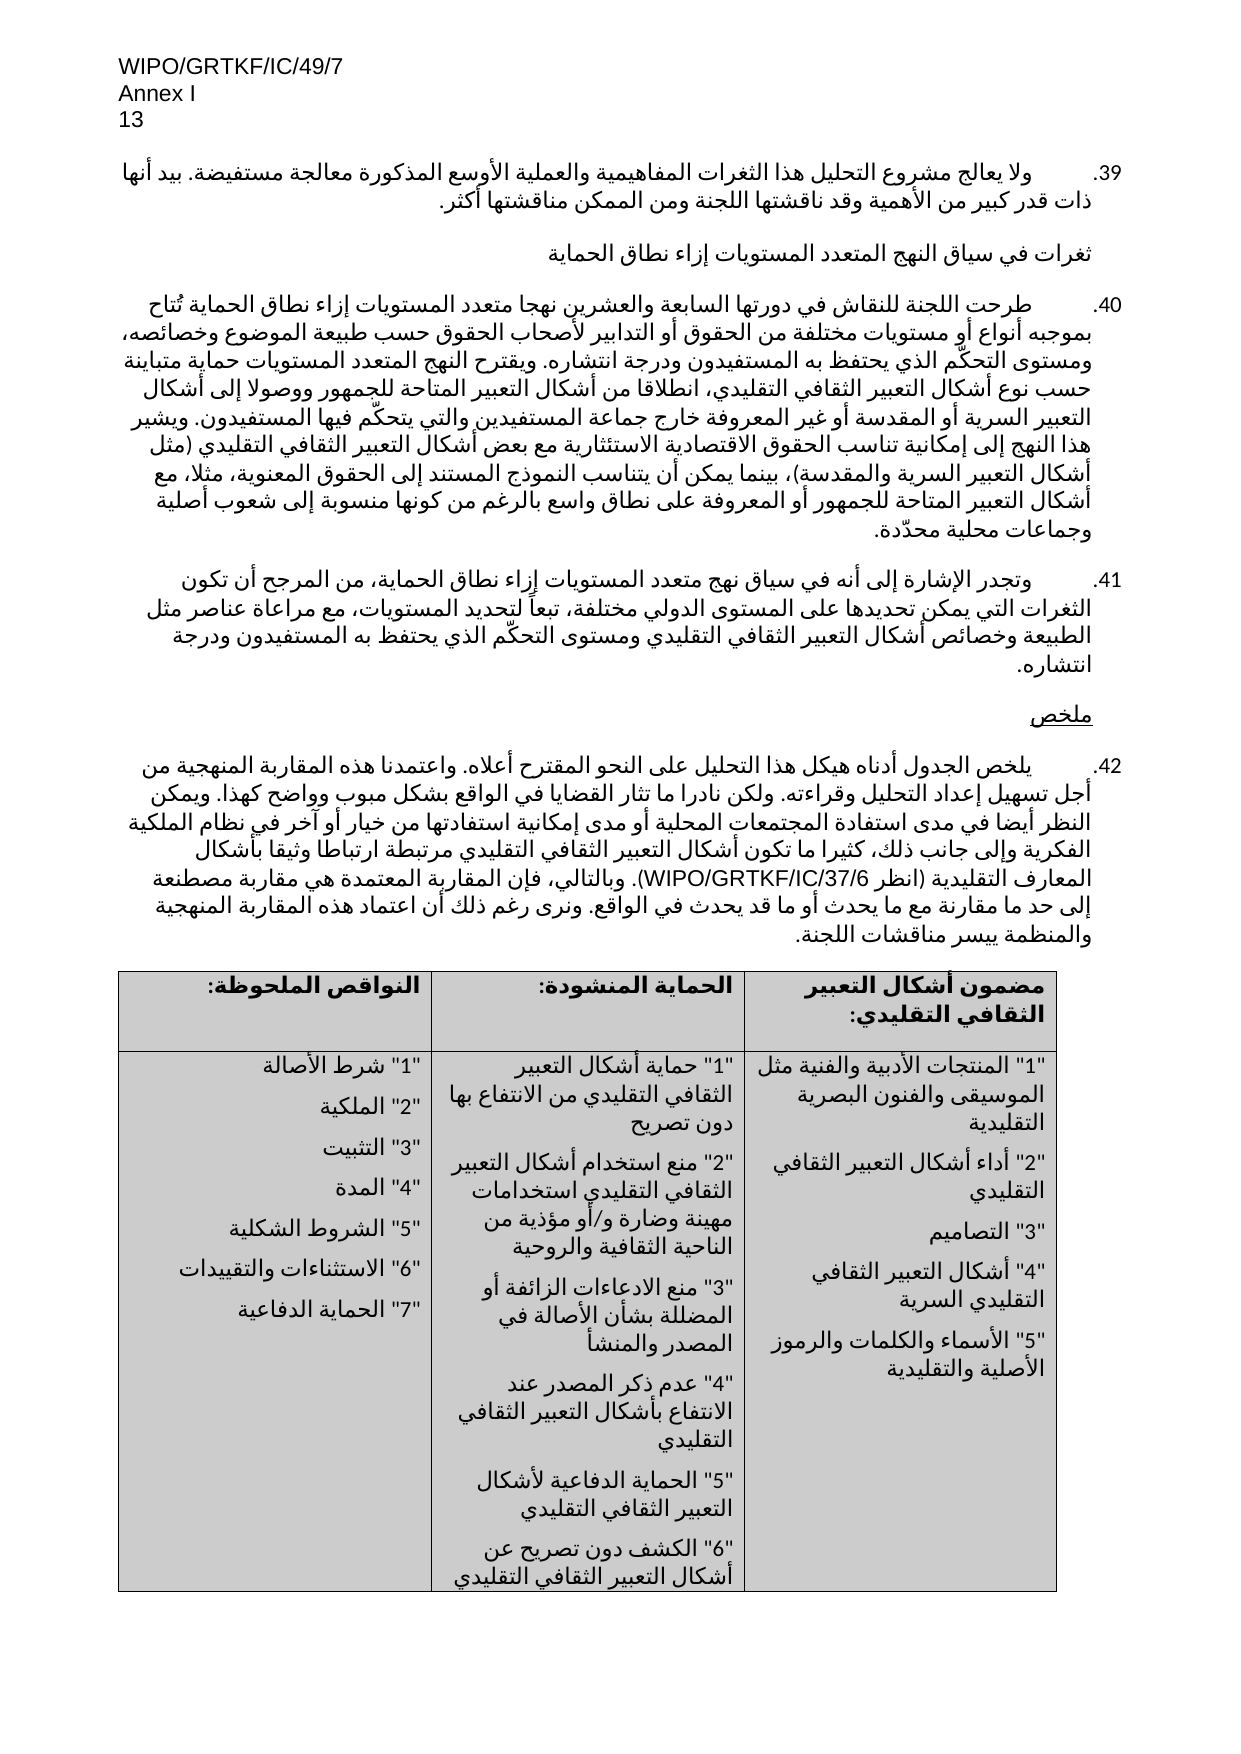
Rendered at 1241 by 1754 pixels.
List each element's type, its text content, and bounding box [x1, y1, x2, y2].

subtitle ملخص [118, 701, 1092, 729]
subtitle ثغرات في سياق النهج المتعدد المستويات إزاء نطاق الحماية [118, 239, 1092, 268]
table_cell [745, 1052, 1056, 1591]
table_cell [119, 1052, 431, 1591]
text ولا يعالج مشروع التحليل هذا الثغرات المفاهيمية والعملية الأوسع المذكورة معالجة مستفيضة. بيد أنها ذات قدر كبير من الأهمية وقد ناقشتها اللجنة ومن الممكن مناقشتها أكثر. [118, 158, 1092, 214]
table_header النواقص الملحوظة: [119, 972, 431, 1051]
text طرحت اللجنة للنقاش في دورتها السابعة والعشرين نهجا متعدد المستويات إزاء نطاق الحماية تُتاح بموجبه أنواع أو مستويات مختلفة من الحقوق أو التدابير لأصحاب الحقوق حسب طبيعة الموضوع وخصائصه، ومستوى التحكّم الذي يحتفظ به المستفيدون ودرجة انتشاره. ويقترح النهج المتعدد المستويات حماية متباينة حسب نوع أشكال التعبير الثقافي التقليدي، انطلاقا من أشكال التعبير المتاحة للجمهور ووصولا إلى أشكال التعبير السرية أو المقدسة أو غير المعروفة خارج جماعة المستفيدين والتي يتحكّم فيها المستفيدون. ويشير هذا النهج إلى إمكانية تناسب الحقوق الاقتصادية الاستئثارية مع بعض أشكال التعبير الثقافي التقليدي (مثل أشكال التعبير السرية والمقدسة)، بينما يمكن أن يتناسب النموذج المستند إلى الحقوق المعنوية، مثلا، مع أشكال التعبير المتاحة للجمهور أو المعروفة على نطاق واسع بالرغم من كونها منسوبة إلى شعوب أصلية وجماعات محلية محدّدة. [118, 291, 1092, 543]
text يلخص الجدول أدناه هيكل هذا التحليل على النحو المقترح أعلاه. واعتمدنا هذه المقاربة المنهجية من أجل تسهيل إعداد التحليل وقراءته. ولكن نادرا ما تثار القضايا في الواقع بشكل مبوب وواضح كهذا. ويمكن النظر أيضا في مدى استفادة المجتمعات المحلية أو مدى إمكانية استفادتها من خيار أو آخر في نظام الملكية الفكرية وإلى جانب ذلك، كثيرا ما تكون أشكال التعبير الثقافي التقليدي مرتبطة ارتباطا وثيقا بأشكال المعارف التقليدية (انظر WIPO/GRTKF/IC/37/6). وبالتالي، فإن المقاربة المعتمدة هي مقاربة مصطنعة إلى حد ما مقارنة مع ما يحدث أو ما قد يحدث في الواقع. ونرى رغم ذلك أن اعتماد هذه المقاربة المنهجية والمنظمة ييسر مناقشات اللجنة. [118, 752, 1092, 948]
table_header مضمون أشكال التعبير الثقافي التقليدي: [745, 972, 1056, 1051]
table_header الحماية المنشودة: [432, 972, 744, 1051]
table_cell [432, 1052, 744, 1591]
text وتجدر الإشارة إلى أنه في سياق نهج متعدد المستويات إزاء نطاق الحماية، من المرجح أن تكون الثغرات التي يمكن تحديدها على المستوى الدولي مختلفة، تبعاً لتحديد المستويات، مع مراعاة عناصر مثل الطبيعة وخصائص أشكال التعبير الثقافي التقليدي ومستوى التحكّم الذي يحتفظ به المستفيدون ودرجة انتشاره. [118, 566, 1092, 678]
